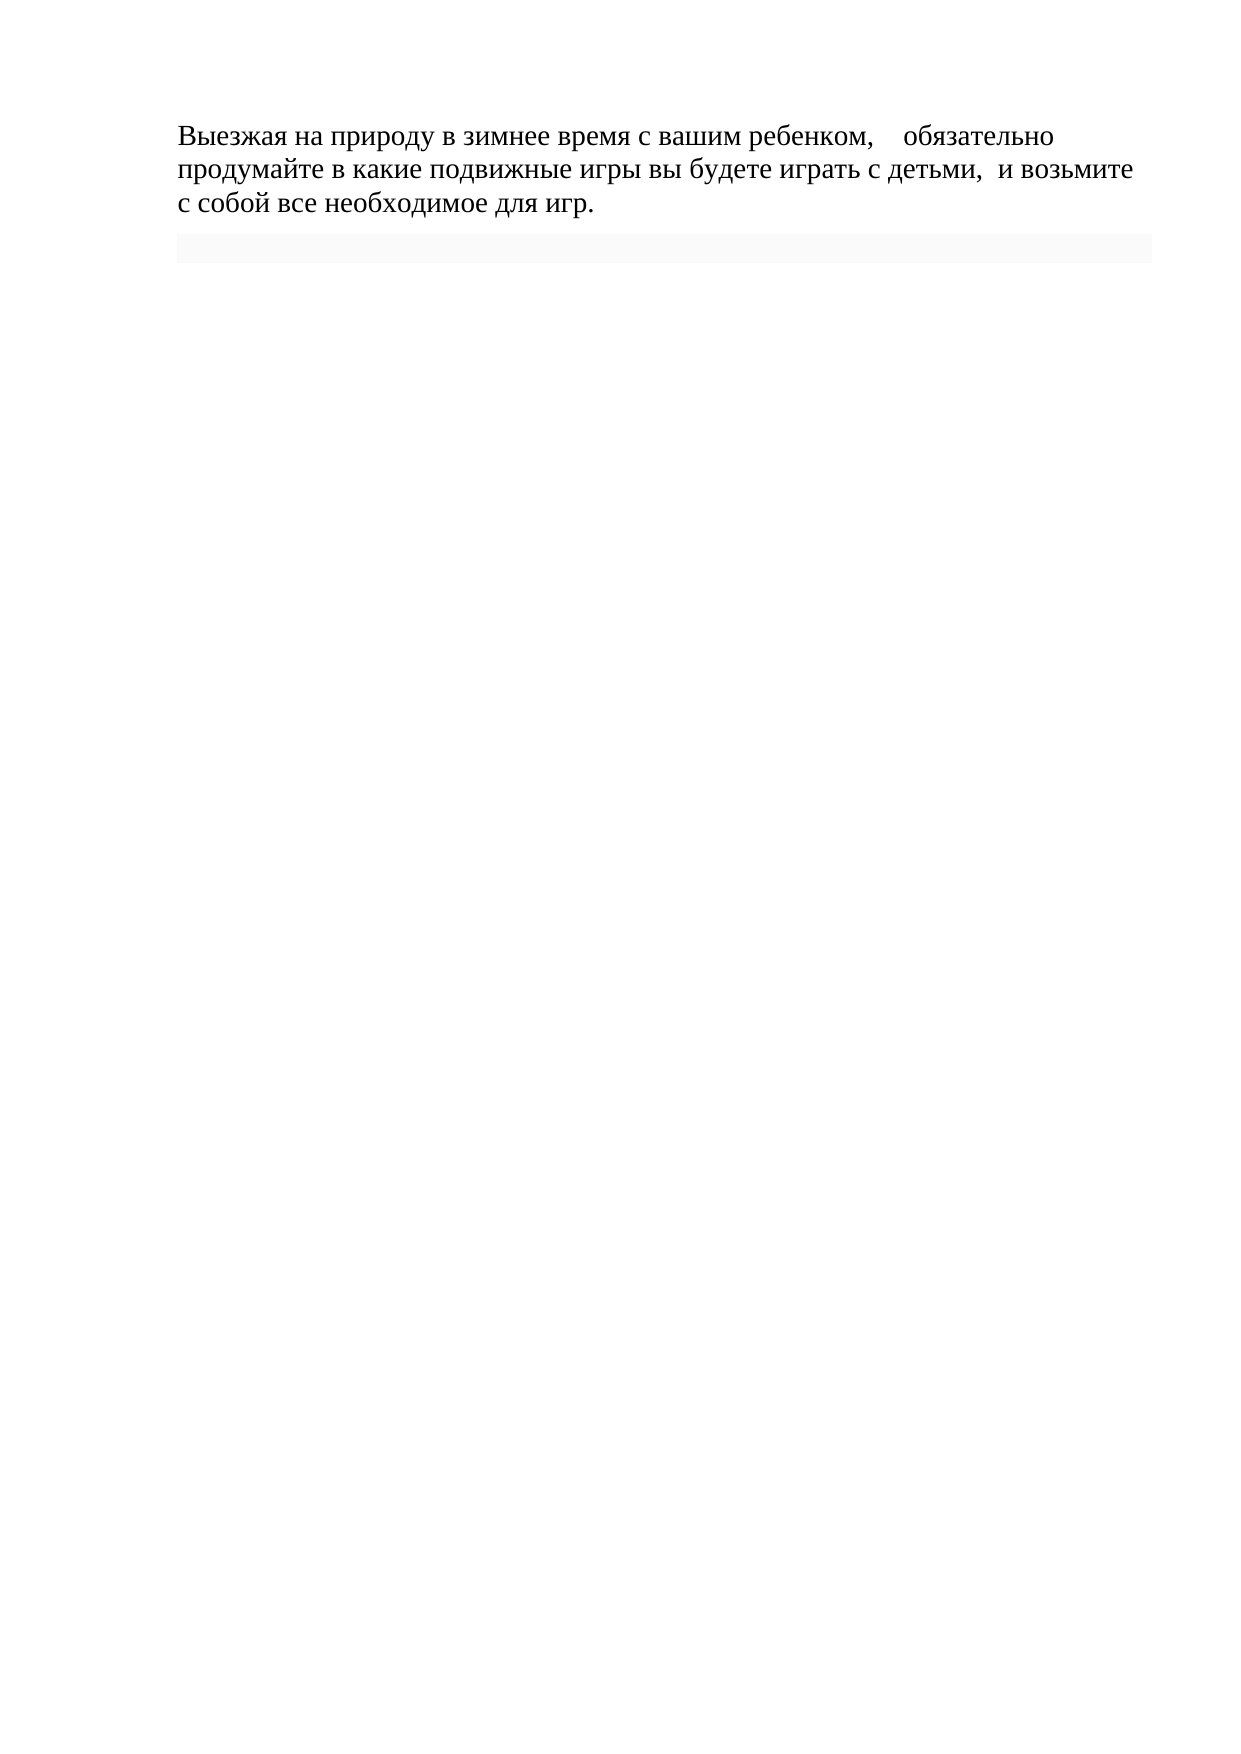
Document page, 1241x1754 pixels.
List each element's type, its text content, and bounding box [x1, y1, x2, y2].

text Выезжая на природу в зимнее время с вашим ребенком, обязательно продумайте в какие подвижные игры вы будете играть с детьми, и возьмите с собой все необходимое для игр. [177, 118, 1152, 219]
